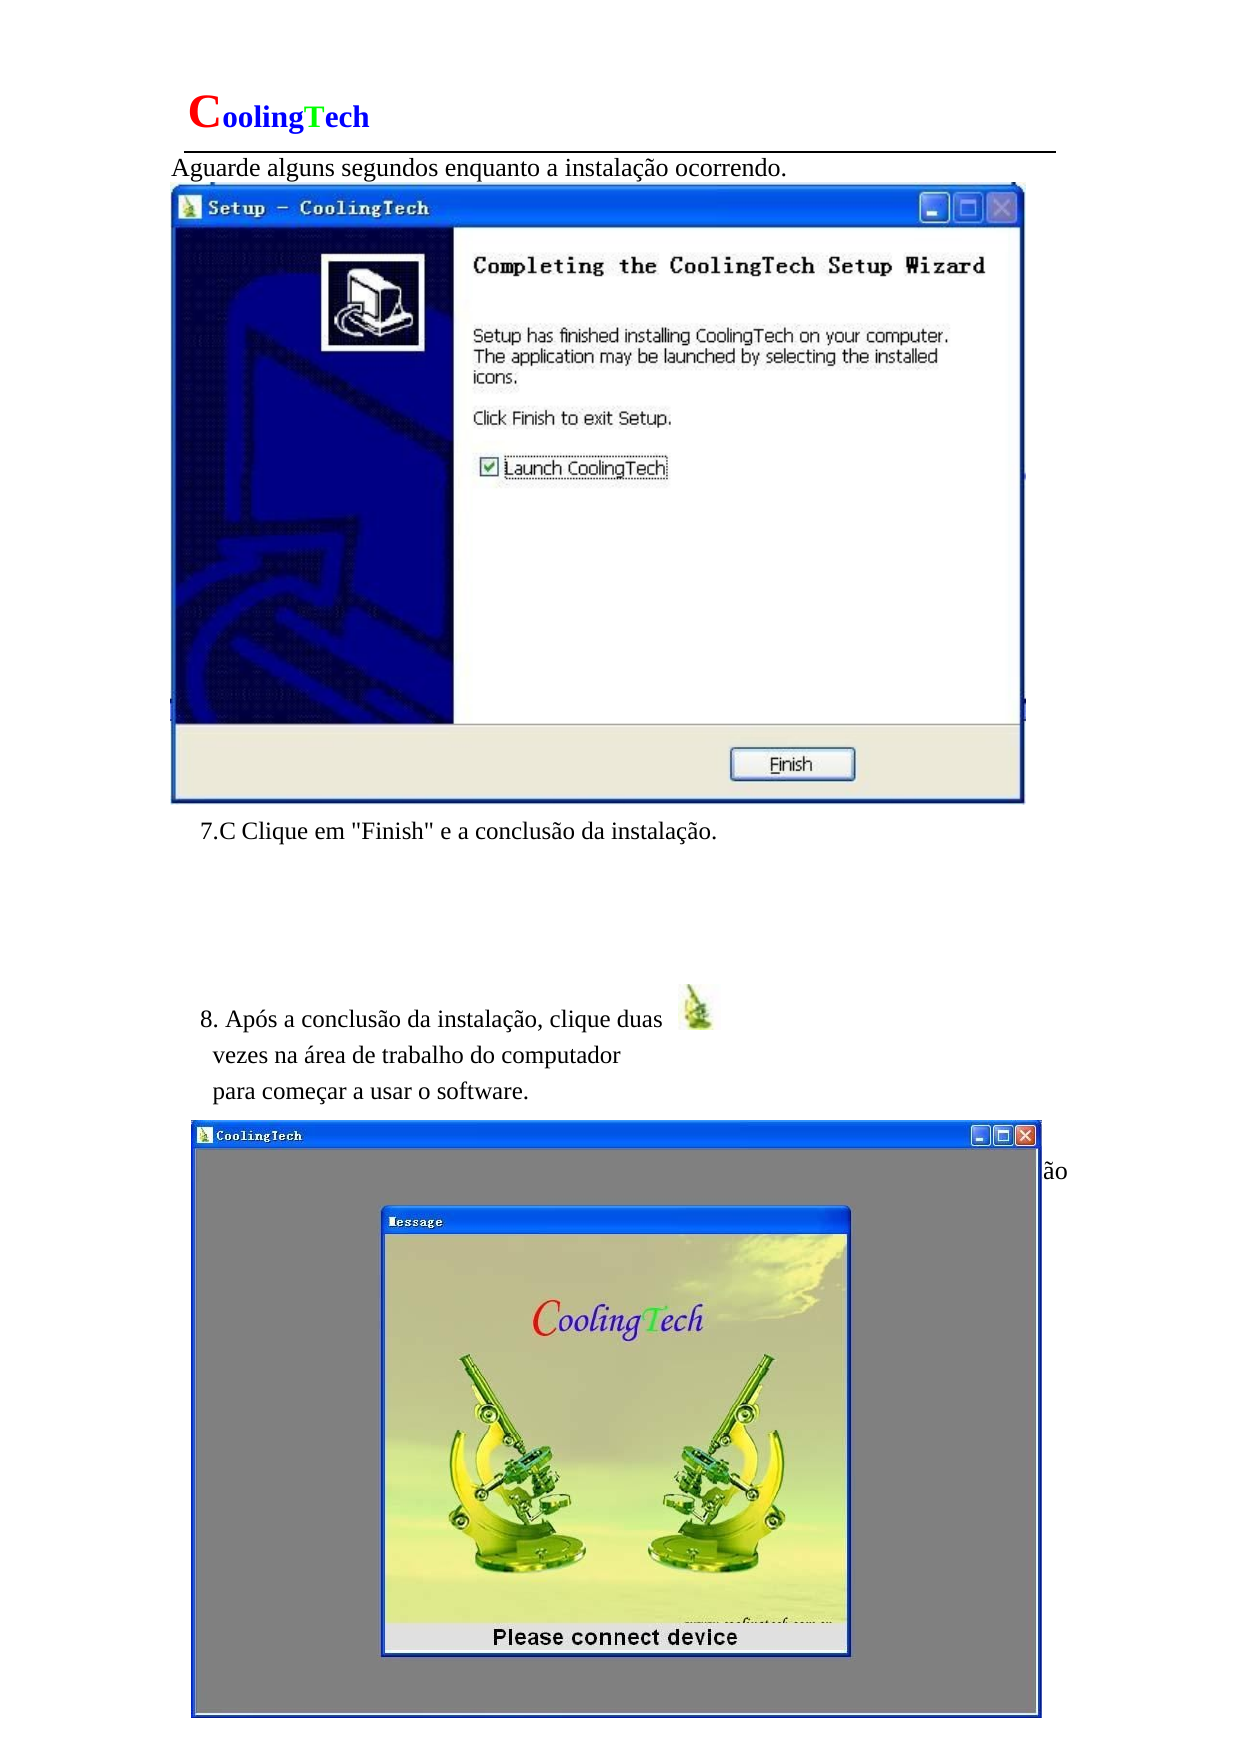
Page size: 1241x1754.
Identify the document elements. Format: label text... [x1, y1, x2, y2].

picture [170, 182, 1026, 805]
list C Clique em "Finish" e a conclusão da instalação. [200, 816, 1078, 845]
picture [191, 1120, 1042, 1718]
text Aguarde alguns segundos enquanto a instalação ocorrendo. [171, 152, 1078, 182]
picture [678, 984, 721, 1030]
list Após a conclusão da instalação, clique duas vezes na área de trabalho do computador para começar a usar o software. [200, 1004, 669, 1105]
